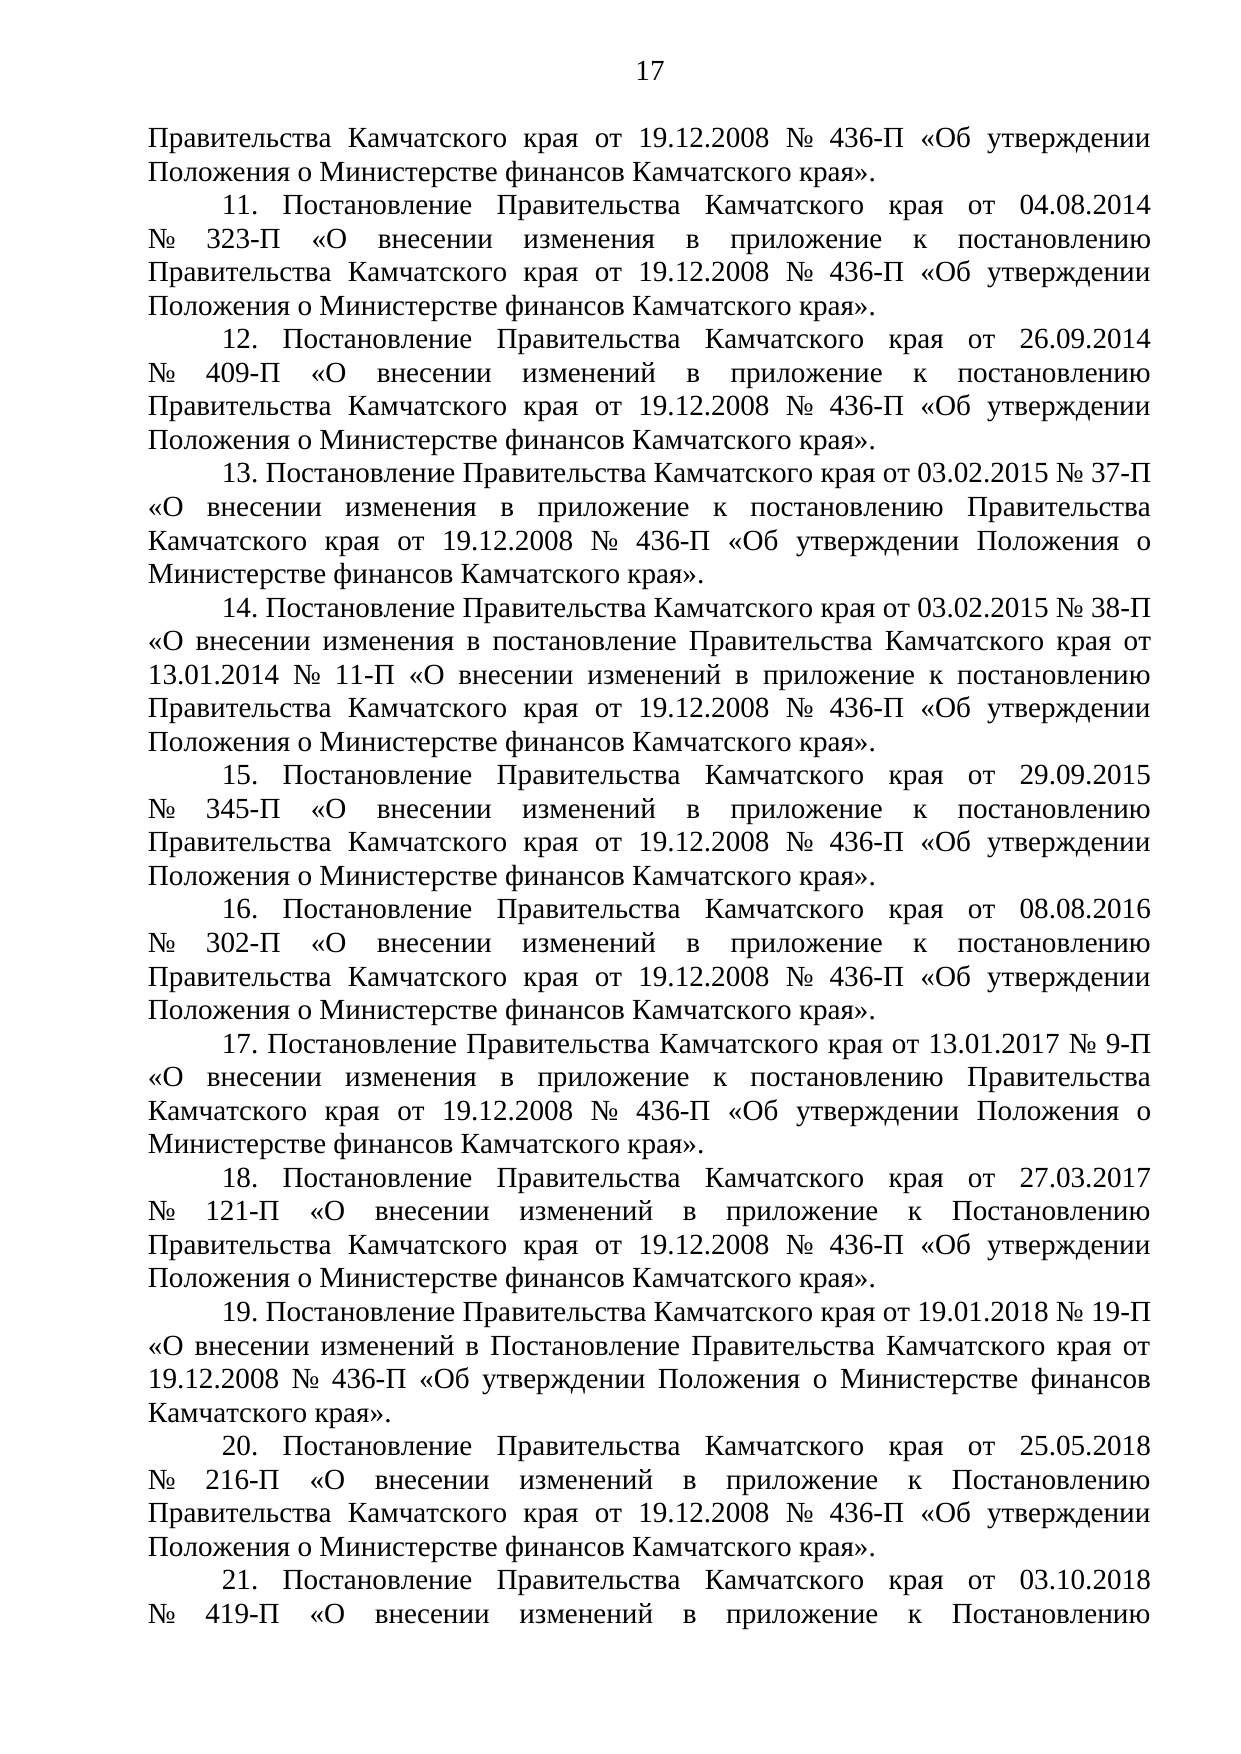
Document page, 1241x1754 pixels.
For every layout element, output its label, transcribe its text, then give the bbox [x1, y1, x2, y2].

text 12. Постановление Правительства Камчатского края от 26.09.2014 № 409-П «О внесении изменений в приложение к постановлению Правительства Камчатского края от 19.12.2008 № 436-П «Об утверждении Положения о Министерстве финансов Камчатского края». [148, 321, 1152, 456]
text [148, 120, 1152, 187]
text 20. Постановление Правительства Камчатского края от 25.05.2018 № 216-П «О внесении изменений в приложение к Постановлению Правительства Камчатского края от 19.12.2008 № 436-П «Об утверждении Положения о Министерстве финансов Камчатского края». [148, 1428, 1152, 1562]
text «О внесении изменения в постановление Правительства Камчатского края от 13.01.2014 № 11-П «О внесении изменений в приложение к постановлению Правительства Камчатского края от 19.12.2008 № 436-П «Об утверждении Положения о Министерстве финансов Камчатского края». [148, 623, 1152, 757]
text 15. Постановление Правительства Камчатского края от 29.09.2015 № 345-П «О внесении изменений в приложение к постановлению Правительства Камчатского края от 19.12.2008 № 436-П «Об утверждении Положения о Министерстве финансов Камчатского края». [148, 757, 1152, 892]
text 13. Постановление Правительства Камчатского края от 03.02.2015 № 37-П [148, 456, 1152, 489]
text 14. Постановление Правительства Камчатского края от 03.02.2015 № 38-П [148, 590, 1152, 623]
text «О внесении изменения в приложение к постановлению Правительства Камчатского края от 19.12.2008 № 436-П «Об утверждении Положения о Министерстве финансов Камчатского края». [148, 489, 1152, 590]
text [148, 1562, 1152, 1629]
text 19. Постановление Правительства Камчатского края от 19.01.2018 № 19-П «О внесении изменений в Постановление Правительства Камчатского края от 19.12.2008 № 436-П «Об утверждении Положения о Министерстве финансов Камчатского края». [148, 1294, 1152, 1428]
text 11. Постановление Правительства Камчатского края от 04.08.2014 № 323-П «О внесении изменения в приложение к постановлению Правительства Камчатского края от 19.12.2008 № 436-П «Об утверждении Положения о Министерстве финансов Камчатского края». [148, 187, 1152, 321]
text 16. Постановление Правительства Камчатского края от 08.08.2016 № 302-П «О внесении изменений в приложение к постановлению Правительства Камчатского края от 19.12.2008 № 436-П «Об утверждении Положения о Министерстве финансов Камчатского края». [148, 892, 1152, 1026]
text 18. Постановление Правительства Камчатского края от 27.03.2017 № 121-П «О внесении изменений в приложение к Постановлению Правительства Камчатского края от 19.12.2008 № 436-П «Об утверждении Положения о Министерстве финансов Камчатского края». [148, 1160, 1152, 1294]
text 17. Постановление Правительства Камчатского края от 13.01.2017 № 9-П «О внесении изменения в приложение к постановлению Правительства Камчатского края от 19.12.2008 № 436-П «Об утверждении Положения о Министерстве финансов Камчатского края». [148, 1026, 1152, 1160]
